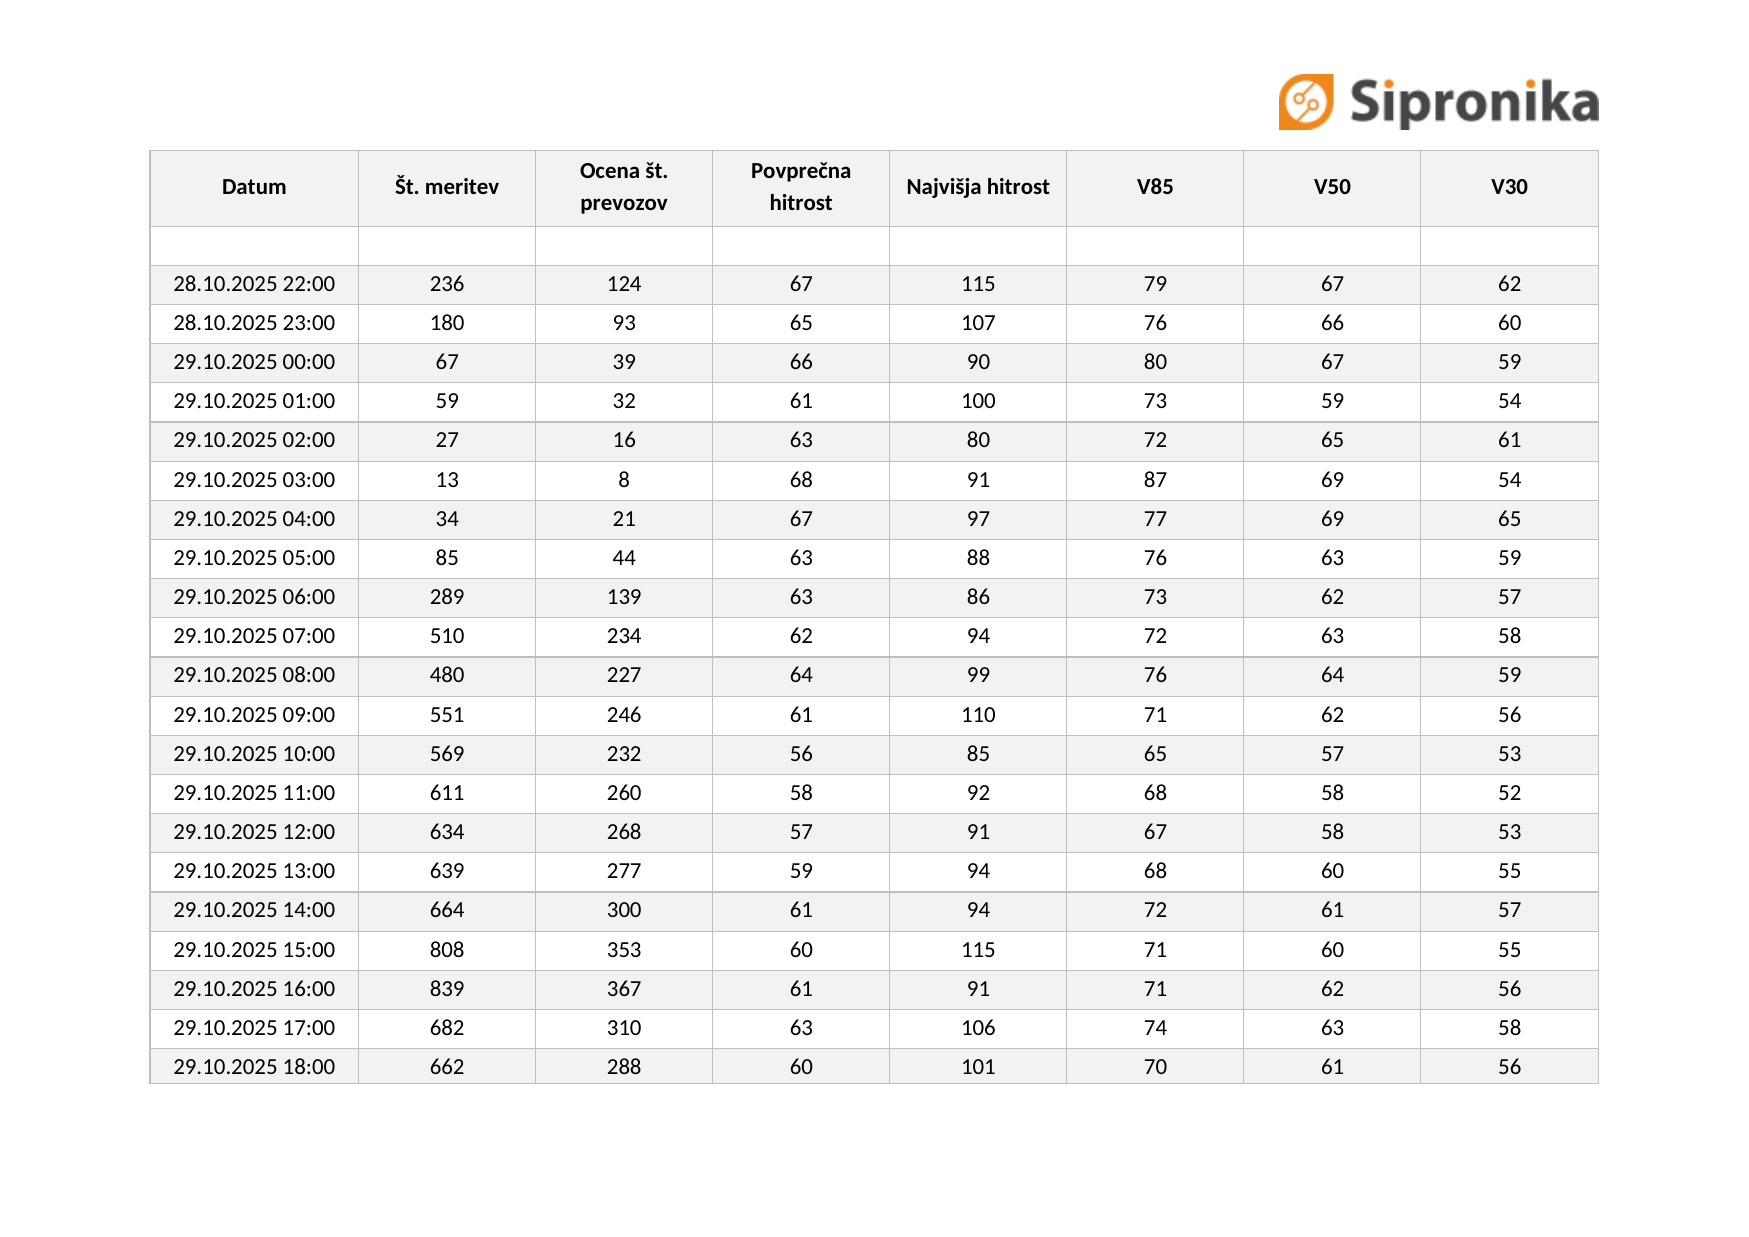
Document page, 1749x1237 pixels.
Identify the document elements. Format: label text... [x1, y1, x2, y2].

table_header V85 [1067, 151, 1243, 226]
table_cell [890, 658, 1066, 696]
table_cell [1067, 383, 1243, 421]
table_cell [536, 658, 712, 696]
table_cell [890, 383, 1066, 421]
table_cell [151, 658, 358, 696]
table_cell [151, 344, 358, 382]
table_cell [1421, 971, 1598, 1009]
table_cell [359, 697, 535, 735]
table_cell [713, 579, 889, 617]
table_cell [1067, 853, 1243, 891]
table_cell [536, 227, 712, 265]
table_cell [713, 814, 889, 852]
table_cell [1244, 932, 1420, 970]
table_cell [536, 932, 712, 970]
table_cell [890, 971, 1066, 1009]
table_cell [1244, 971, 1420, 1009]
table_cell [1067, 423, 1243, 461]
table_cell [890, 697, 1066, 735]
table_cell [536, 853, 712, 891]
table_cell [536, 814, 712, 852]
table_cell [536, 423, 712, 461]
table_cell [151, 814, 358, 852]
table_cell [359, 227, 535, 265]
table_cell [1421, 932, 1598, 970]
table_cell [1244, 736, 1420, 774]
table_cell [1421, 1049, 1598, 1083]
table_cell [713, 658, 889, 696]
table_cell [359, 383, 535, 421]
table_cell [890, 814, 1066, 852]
table_header V30 [1421, 151, 1598, 226]
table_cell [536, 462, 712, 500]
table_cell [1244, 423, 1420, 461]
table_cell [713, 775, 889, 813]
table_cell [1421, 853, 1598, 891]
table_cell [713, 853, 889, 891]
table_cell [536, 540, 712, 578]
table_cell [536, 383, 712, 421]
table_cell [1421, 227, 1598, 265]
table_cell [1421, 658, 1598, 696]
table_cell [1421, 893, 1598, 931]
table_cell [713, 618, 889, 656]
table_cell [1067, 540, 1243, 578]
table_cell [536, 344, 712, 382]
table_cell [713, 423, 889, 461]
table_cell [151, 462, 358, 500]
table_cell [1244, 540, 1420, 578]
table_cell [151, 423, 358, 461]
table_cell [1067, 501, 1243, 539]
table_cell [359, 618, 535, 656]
table_header V50 [1244, 151, 1420, 226]
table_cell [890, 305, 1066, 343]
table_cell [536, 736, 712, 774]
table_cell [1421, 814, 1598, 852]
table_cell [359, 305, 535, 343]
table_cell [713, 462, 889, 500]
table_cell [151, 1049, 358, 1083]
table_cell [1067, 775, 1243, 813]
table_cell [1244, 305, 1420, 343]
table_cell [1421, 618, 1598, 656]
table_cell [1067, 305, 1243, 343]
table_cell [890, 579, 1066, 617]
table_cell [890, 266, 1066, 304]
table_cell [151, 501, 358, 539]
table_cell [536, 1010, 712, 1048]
table_header Datum [151, 151, 358, 226]
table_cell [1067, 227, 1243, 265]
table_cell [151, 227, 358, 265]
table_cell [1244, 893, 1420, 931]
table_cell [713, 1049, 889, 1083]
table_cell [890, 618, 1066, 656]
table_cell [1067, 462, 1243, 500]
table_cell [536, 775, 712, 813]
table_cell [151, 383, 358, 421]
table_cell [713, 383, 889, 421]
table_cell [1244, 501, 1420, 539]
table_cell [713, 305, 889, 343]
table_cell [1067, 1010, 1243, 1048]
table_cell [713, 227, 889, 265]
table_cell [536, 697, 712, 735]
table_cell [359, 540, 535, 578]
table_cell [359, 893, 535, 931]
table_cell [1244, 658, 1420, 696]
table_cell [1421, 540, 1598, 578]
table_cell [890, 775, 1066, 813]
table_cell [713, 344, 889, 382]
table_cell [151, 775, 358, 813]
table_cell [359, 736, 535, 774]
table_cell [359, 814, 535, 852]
table_header Najvišja hitrost [890, 151, 1066, 226]
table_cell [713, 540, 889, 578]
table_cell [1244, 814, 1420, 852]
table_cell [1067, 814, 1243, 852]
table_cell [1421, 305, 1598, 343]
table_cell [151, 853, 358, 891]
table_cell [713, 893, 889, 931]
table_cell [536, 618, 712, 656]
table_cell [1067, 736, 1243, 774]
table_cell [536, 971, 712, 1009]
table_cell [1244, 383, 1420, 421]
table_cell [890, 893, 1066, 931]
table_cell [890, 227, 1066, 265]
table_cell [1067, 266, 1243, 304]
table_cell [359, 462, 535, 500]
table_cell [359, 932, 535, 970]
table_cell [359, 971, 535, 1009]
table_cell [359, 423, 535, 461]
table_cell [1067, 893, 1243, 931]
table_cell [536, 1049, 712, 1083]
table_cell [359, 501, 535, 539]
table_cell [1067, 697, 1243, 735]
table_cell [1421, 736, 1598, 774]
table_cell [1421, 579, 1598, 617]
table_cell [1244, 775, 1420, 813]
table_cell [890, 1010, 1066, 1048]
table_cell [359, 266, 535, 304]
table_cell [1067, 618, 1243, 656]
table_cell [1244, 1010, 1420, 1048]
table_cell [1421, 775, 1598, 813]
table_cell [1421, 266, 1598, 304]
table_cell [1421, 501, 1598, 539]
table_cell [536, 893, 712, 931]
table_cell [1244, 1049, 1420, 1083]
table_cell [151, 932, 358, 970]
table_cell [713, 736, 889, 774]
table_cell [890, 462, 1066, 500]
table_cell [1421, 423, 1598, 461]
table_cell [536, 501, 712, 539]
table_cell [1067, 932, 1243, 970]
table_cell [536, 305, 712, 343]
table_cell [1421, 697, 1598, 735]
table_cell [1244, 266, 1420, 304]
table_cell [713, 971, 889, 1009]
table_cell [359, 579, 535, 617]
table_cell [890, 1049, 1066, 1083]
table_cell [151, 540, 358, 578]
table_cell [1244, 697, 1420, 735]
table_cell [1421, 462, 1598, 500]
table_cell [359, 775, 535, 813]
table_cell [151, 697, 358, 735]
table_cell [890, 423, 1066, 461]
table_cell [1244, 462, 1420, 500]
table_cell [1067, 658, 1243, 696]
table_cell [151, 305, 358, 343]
table_header Št. meritev [359, 151, 535, 226]
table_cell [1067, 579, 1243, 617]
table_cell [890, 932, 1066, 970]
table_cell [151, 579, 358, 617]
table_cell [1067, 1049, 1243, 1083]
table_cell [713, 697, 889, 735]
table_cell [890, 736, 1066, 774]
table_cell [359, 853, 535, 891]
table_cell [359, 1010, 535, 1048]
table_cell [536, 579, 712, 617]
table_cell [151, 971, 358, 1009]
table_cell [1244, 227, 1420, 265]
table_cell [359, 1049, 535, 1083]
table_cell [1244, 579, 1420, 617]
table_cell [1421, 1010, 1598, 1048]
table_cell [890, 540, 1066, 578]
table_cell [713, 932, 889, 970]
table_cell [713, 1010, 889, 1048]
table_header Ocena št. prevozov [536, 151, 712, 226]
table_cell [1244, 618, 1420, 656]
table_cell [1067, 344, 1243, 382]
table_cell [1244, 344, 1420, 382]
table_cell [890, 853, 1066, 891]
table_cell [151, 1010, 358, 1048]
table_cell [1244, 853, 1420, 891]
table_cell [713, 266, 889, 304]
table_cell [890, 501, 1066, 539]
table_header Povprečna hitrost [713, 151, 889, 226]
picture [1279, 74, 1599, 130]
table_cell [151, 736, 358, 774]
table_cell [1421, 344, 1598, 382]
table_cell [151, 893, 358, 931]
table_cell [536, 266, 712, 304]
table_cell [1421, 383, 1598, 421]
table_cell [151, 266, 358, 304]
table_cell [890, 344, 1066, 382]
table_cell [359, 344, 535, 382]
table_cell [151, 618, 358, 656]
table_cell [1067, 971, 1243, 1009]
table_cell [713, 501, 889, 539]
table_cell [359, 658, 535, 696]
